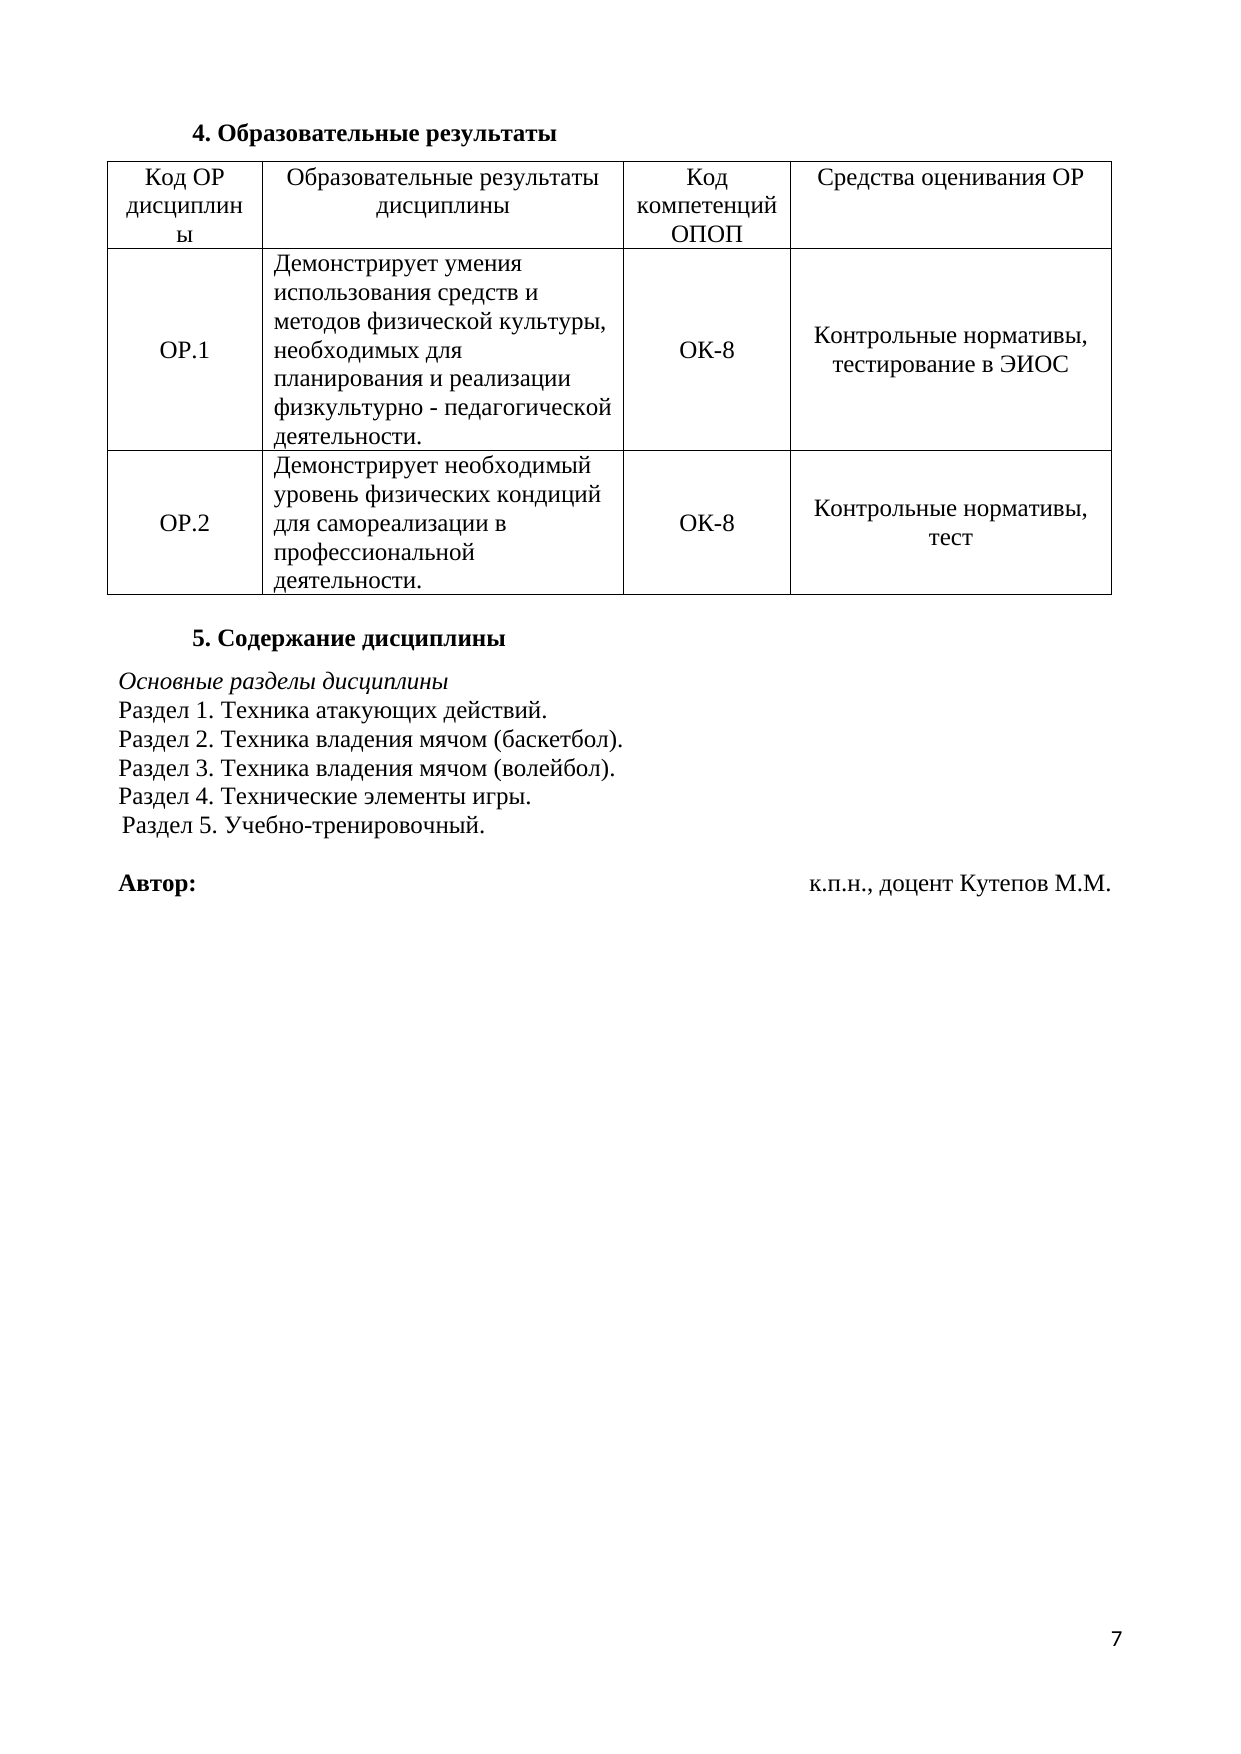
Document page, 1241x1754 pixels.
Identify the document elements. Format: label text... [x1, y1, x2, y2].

text Раздел 4. Технические элементы игры. [118, 781, 1122, 810]
table_header Образовательные результаты дисциплины [263, 162, 623, 248]
text Основные разделы дисциплины [118, 666, 1122, 695]
table_cell ОР.2 [108, 451, 262, 594]
text 4. Образовательные результаты [118, 118, 1122, 147]
text Раздел 2. Техника владения мячом (баскетбол). [118, 724, 1122, 753]
table_cell ОК-8 [624, 451, 790, 594]
text Автор: к.п.н., доцент Кутепов М.М. [118, 868, 1122, 896]
table_cell Демонстрирует необходимый уровень физических кондиций для самореализации в профессиональной деятельности. [263, 451, 623, 594]
table_header Код ОР дисциплины [108, 162, 262, 248]
table_cell Контрольные нормативы, тестирование в ЭИОС [791, 249, 1111, 450]
text Раздел 3. Техника владения мячом (волейбол). [118, 753, 1122, 781]
table_cell ОР.1 [108, 249, 262, 450]
table_cell Контрольные нормативы, тест [791, 451, 1111, 594]
table_cell ОК-8 [624, 249, 790, 450]
table_header Код компетенций ОПОП [624, 162, 790, 248]
text 5. Содержание дисциплины [118, 623, 1122, 652]
table_cell Демонстрирует умения использования средств и методов физической культуры, необходимых для планирования и реализации физкультурно - педагогической деятельности. [263, 249, 623, 450]
text Раздел 1. Техника атакующих действий. [118, 695, 1122, 724]
table_header Средства оценивания ОР [791, 162, 1111, 248]
text Раздел 5. Учебно-тренировочный. [122, 810, 1123, 839]
